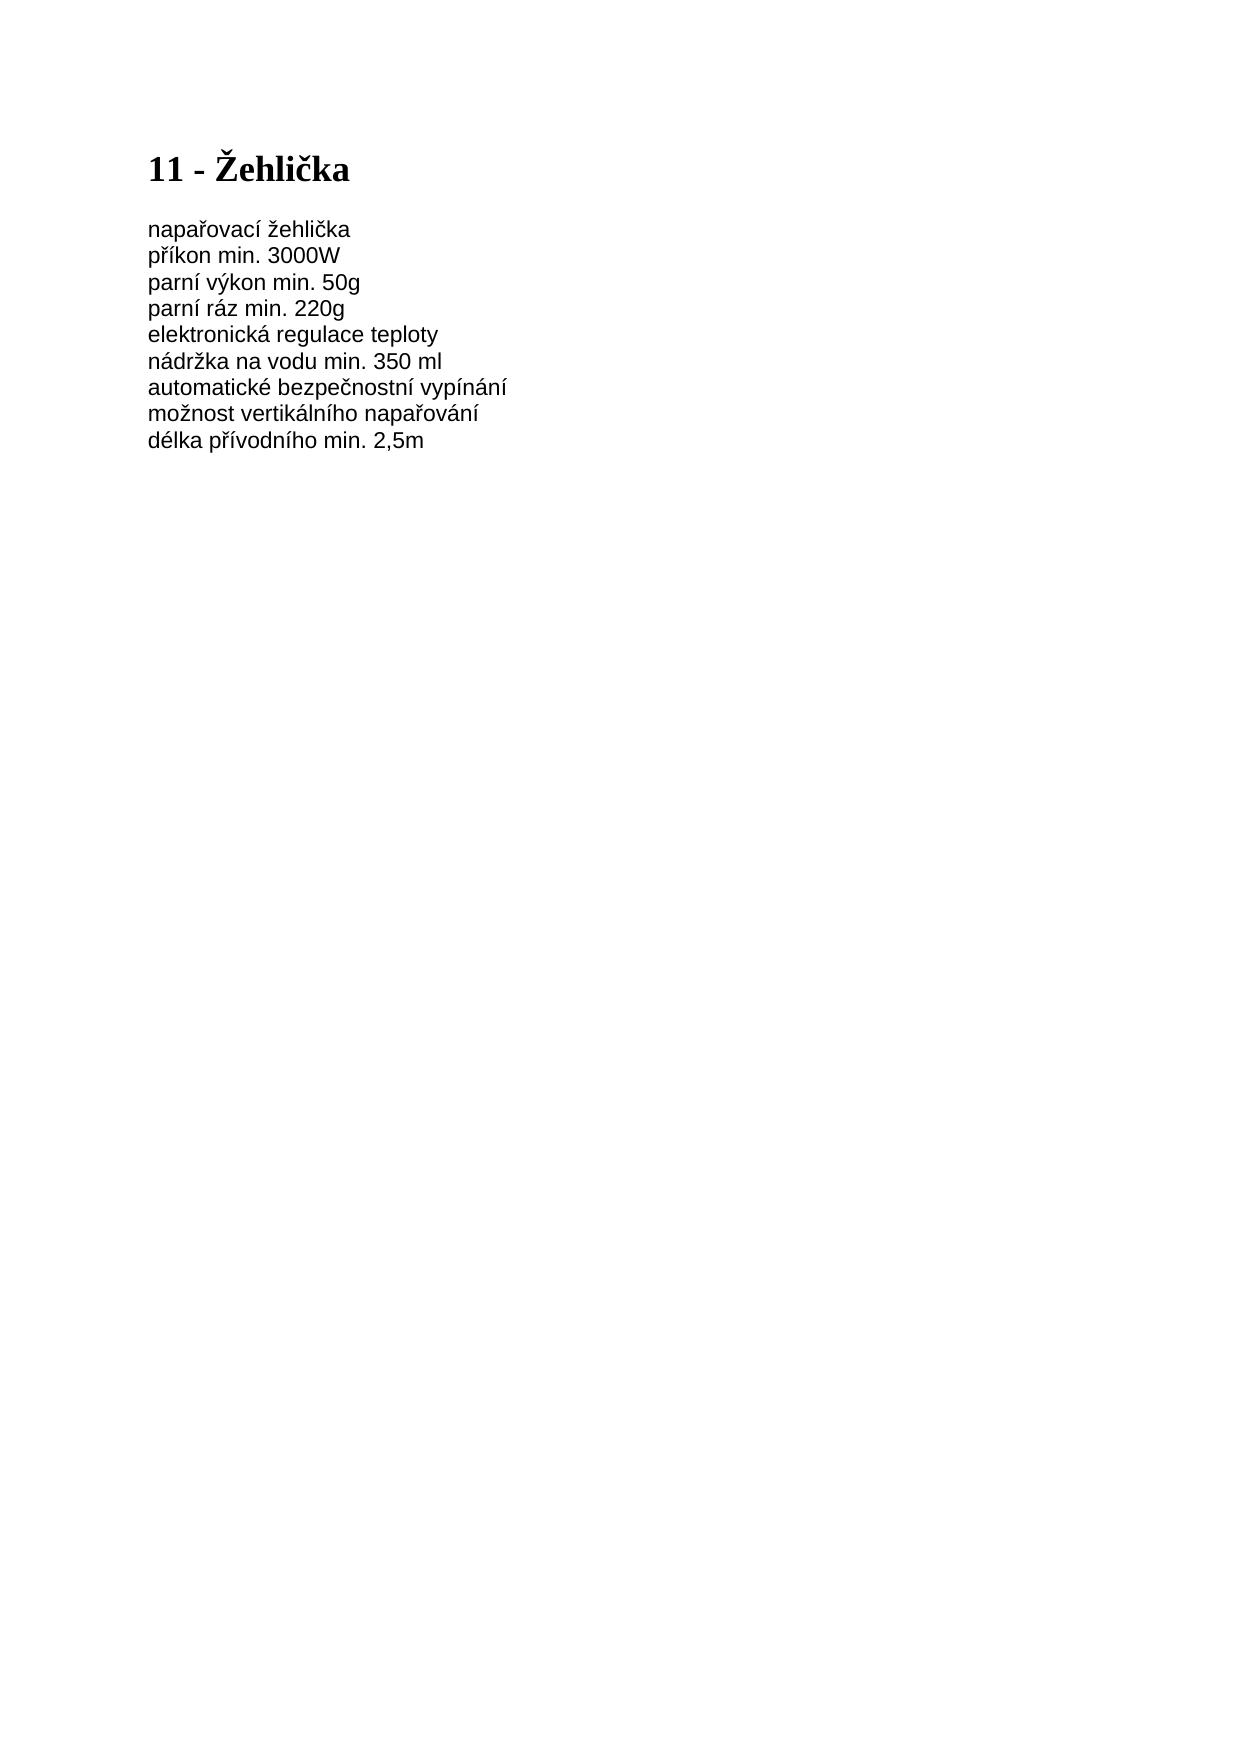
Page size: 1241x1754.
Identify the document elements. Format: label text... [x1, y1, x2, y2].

text parní výkon min. 50g [148, 269, 1093, 295]
text nádržka na vodu min. 350 ml [148, 348, 1093, 374]
text automatické bezpečnostní vypínání [148, 374, 1093, 400]
text napařovací žehlička [148, 216, 1093, 242]
text délka přívodního min. 2,5m [148, 427, 1093, 453]
text 11 - Žehlička [148, 148, 1093, 189]
text možnost vertikálního napařování [148, 400, 1093, 427]
text elektronická regulace teploty [148, 321, 1093, 348]
text parní ráz min. 220g [148, 295, 1093, 321]
text příkon min. 3000W [148, 242, 1093, 269]
